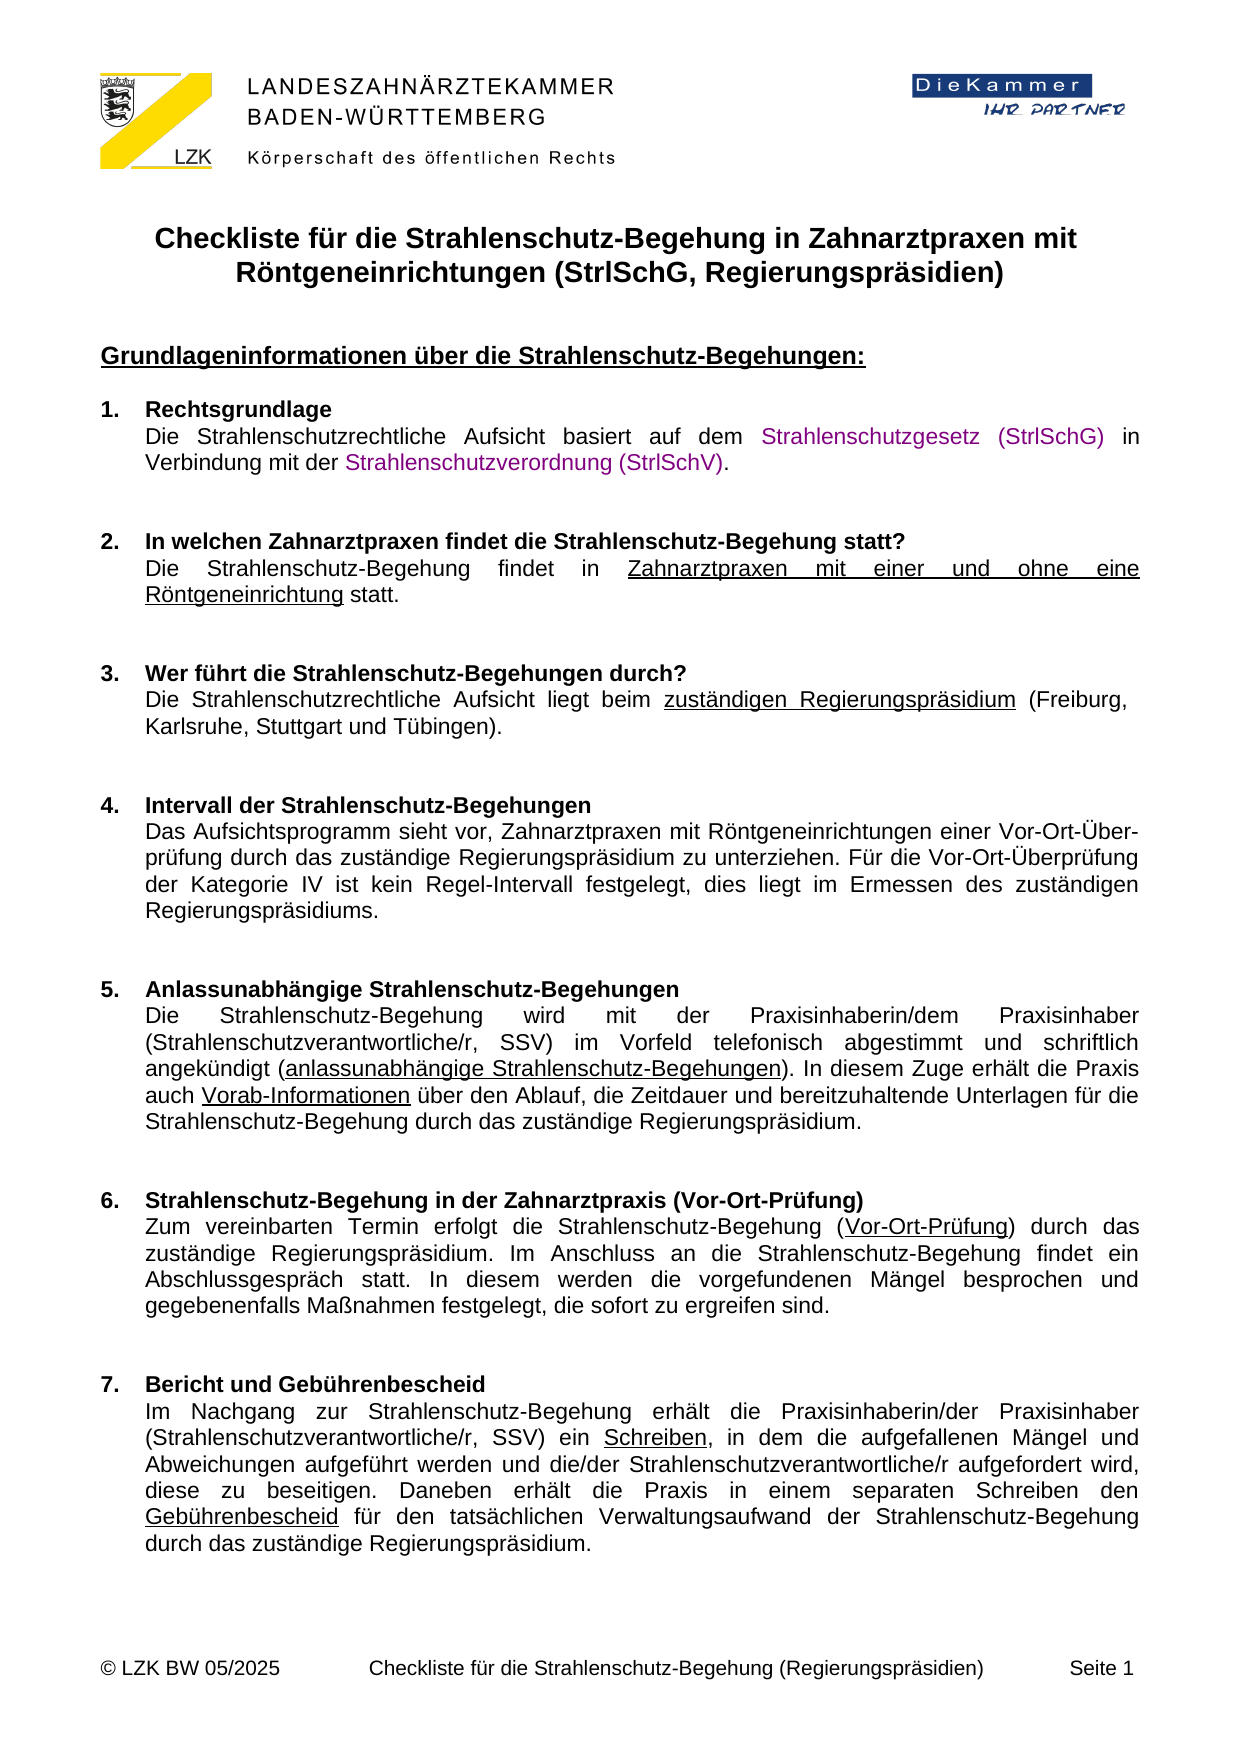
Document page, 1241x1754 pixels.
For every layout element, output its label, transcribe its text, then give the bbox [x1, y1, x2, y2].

text Die Strahlenschutzrechtliche Aufsicht liegt beim zuständigen Regierungspräsidium (Freiburg, Karlsruhe, Stuttgart und Tübingen). [145, 686, 1140, 739]
text Die Strahlenschutz-Begehung findet in Zahnarztpraxen mit einer und ohne eine Röntgeneinrichtung statt. [145, 554, 1140, 607]
list Die Strahlenschutzrechtliche Aufsicht basiert auf dem Strahlenschutzgesetz (StrlSchG) in Verbindung mit der Strahlenschutzverordnung (StrlSchV). [145, 423, 1140, 475]
list Wer führt die Strahlenschutz-Begehungen durch? [100, 660, 1140, 686]
list Intervall der Strahlenschutz-Begehungen [100, 792, 1140, 818]
picture [912, 73, 1125, 115]
text Im Nachgang zur Strahlenschutz-Begehung erhält die Praxisinhaberin/der Praxisinhaber (Strahlenschutzverantwortliche/r, SSV) ein Schreiben, in dem die aufgefallenen Mängel und Abweichungen aufgeführt werden und die/der Strahlenschutzverantwortliche/r aufgefordert wird, diese zu beseitigen. Daneben erhält die Praxis in einem separaten Schreiben den Gebührenbescheid für den tatsächlichen Verwaltungsaufwand der Strahlenschutz-Begehung durch das zuständige Regierungspräsidium. [145, 1398, 1140, 1556]
list Rechtsgrundlage [100, 396, 1140, 423]
text Die Strahlenschutz-Begehung wird mit der Praxisinhaberin/dem Praxisinhaber (Strahlenschutzverantwortliche/r, SSV) im Vorfeld telefonisch abgestimmt und schriftlich angekündigt (anlassunabhängige Strahlenschutz-Begehungen). In diesem Zuge erhält die Praxis auch Vorab-Informationen über den Ablauf, die Zeitdauer und bereitzuhaltende Unterlagen für die Strahlenschutz-Begehung durch das zuständige Regierungspräsidium. [145, 1002, 1140, 1134]
list In welchen Zahnarztpraxen findet die Strahlenschutz-Begehung statt? [100, 528, 1140, 554]
text Zum vereinbarten Termin erfolgt die Strahlenschutz-Begehung (Vor-Ort-Prüfung) durch das zuständige Regierungspräsidium. Im Anschluss an die Strahlenschutz-Begehung findet ein Abschlussgespräch statt. In diesem werden die vorgefundenen Mängel besprochen und gegebenenfalls Maßnahmen festgelegt, die sofort zu ergreifen sind. [145, 1213, 1140, 1319]
list Bericht und Gebührenbescheid [100, 1371, 1140, 1398]
list Strahlenschutz-Begehung in der Zahnarztpraxis (Vor-Ort-Prüfung) [100, 1187, 1140, 1213]
text Das Aufsichtsprogramm sieht vor, Zahnarztpraxen mit Röntgeneinrichtungen einer Vor-Ort-Über-prüfung durch das zuständige Regierungspräsidium zu unterziehen. Für die Vor-Ort-Überprüfung der Kategorie IV ist kein Regel-Intervall festgelegt, dies liegt im Ermessen des zuständigen Regierungspräsidiums. [145, 818, 1140, 923]
text Checkliste für die Strahlenschutz-Begehung in Zahnarztpraxen mit Röntgeneinrichtungen (StrlSchG, Regierungspräsidien) [100, 221, 1140, 288]
picture [100, 73, 616, 169]
text Grundlageninformationen über die Strahlenschutz-Begehungen: [100, 341, 1140, 370]
list Anlassunabhängige Strahlenschutz-Begehungen [100, 976, 1140, 1002]
